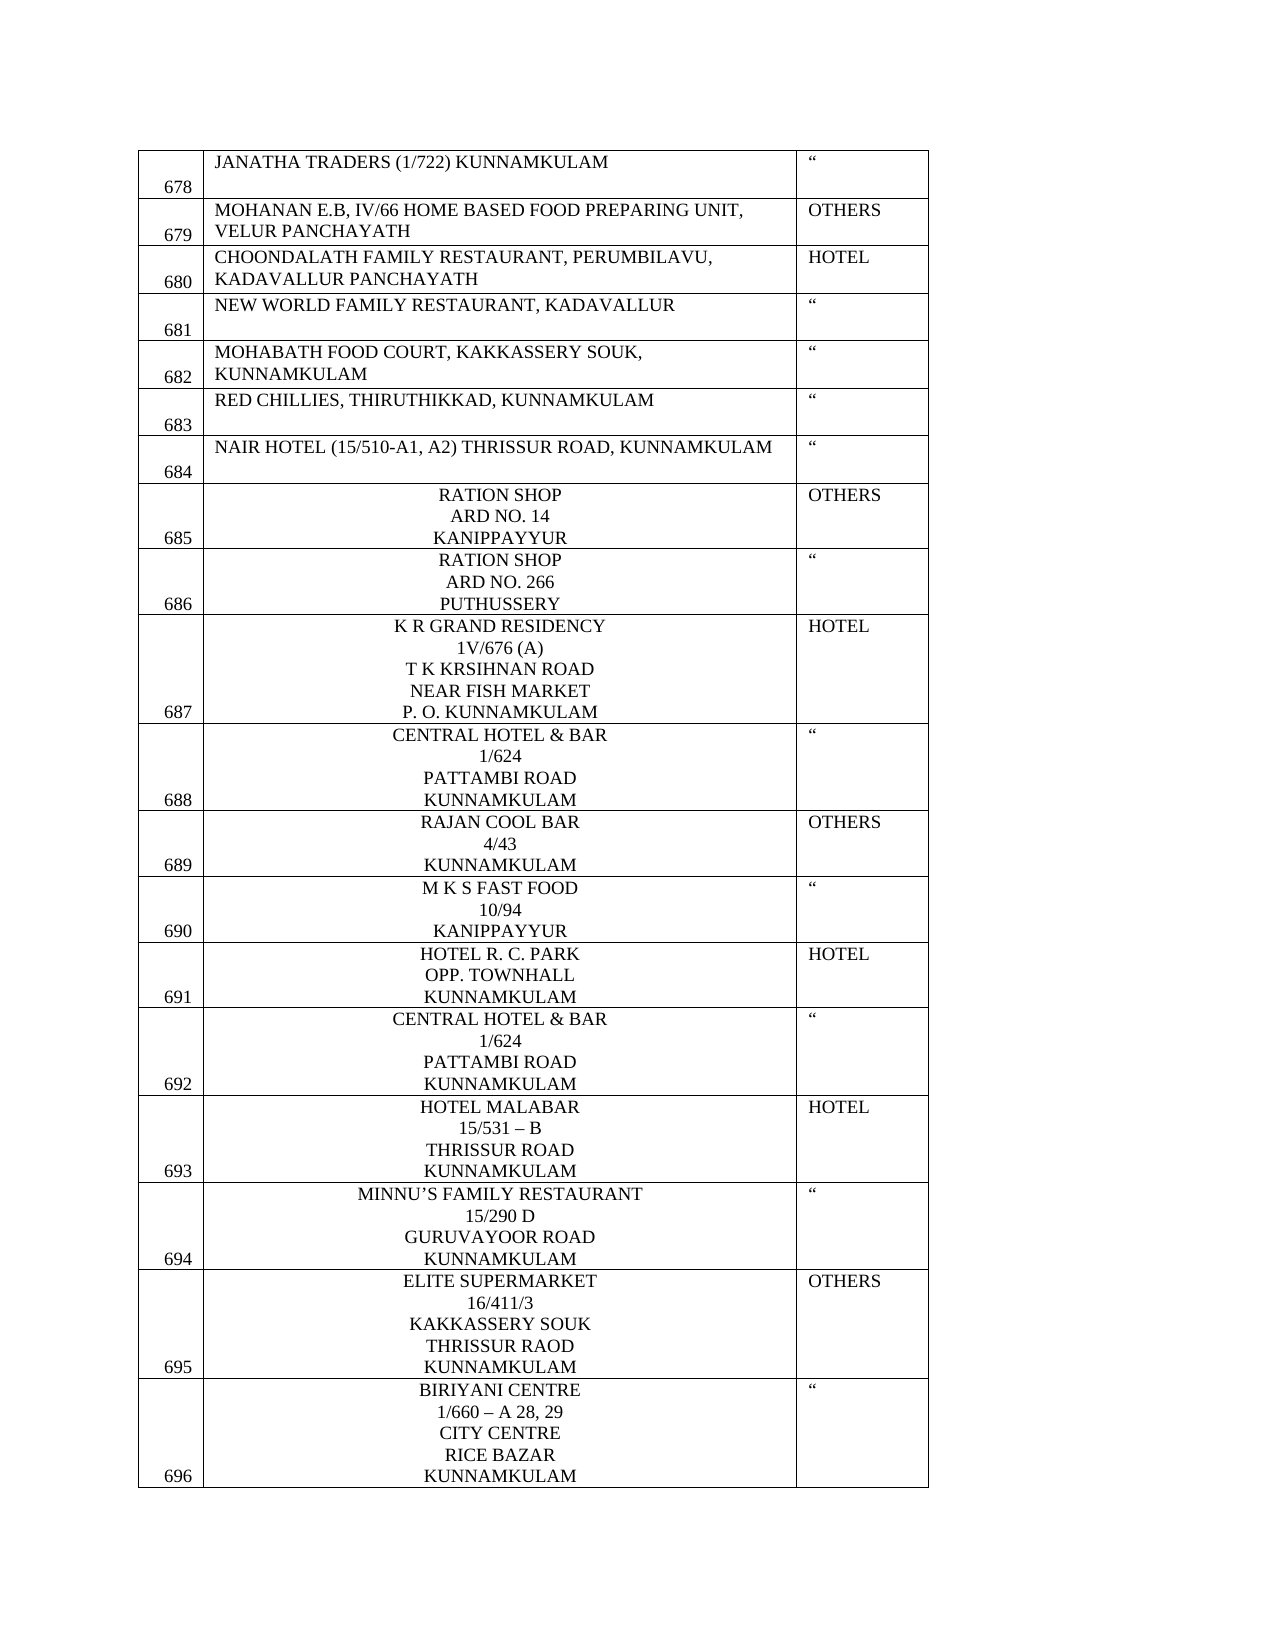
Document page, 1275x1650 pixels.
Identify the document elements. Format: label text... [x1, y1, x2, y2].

table_cell 691 [139, 943, 203, 1007]
table_cell 682 [139, 341, 203, 387]
table_cell OTHERS [797, 811, 928, 876]
table_cell HOTEL MALABAR 15/531 – B THRISSUR ROAD KUNNAMKULAM [204, 1096, 796, 1182]
table_cell JANATHA TRADERS (1/722) KUNNAMKULAM [204, 151, 796, 197]
table_cell 684 [139, 436, 203, 482]
table_cell HOTEL [797, 615, 928, 723]
table_cell MOHANAN E.B, IV/66 HOME BASED FOOD PREPARING UNIT, VELUR PANCHAYATH [204, 199, 796, 245]
table_cell K R GRAND RESIDENCY 1V/676 (A) T K KRSIHNAN ROAD NEAR FISH MARKET P. O. KUNNAMKULAM [204, 615, 796, 723]
table_cell “ [797, 549, 928, 614]
table_cell 689 [139, 811, 203, 876]
table_cell MOHABATH FOOD COURT, KAKKASSERY SOUK, KUNNAMKULAM [204, 341, 796, 387]
table_cell M K S FAST FOOD 10/94 KANIPPAYYUR [204, 877, 796, 942]
table_cell “ [797, 389, 928, 435]
table_cell 685 [139, 484, 203, 548]
table_cell 686 [139, 549, 203, 614]
table_cell 692 [139, 1008, 203, 1094]
table_cell 683 [139, 389, 203, 435]
table_cell HOTEL R. C. PARK OPP. TOWNHALL KUNNAMKULAM [204, 943, 796, 1007]
table_cell “ [797, 877, 928, 942]
table_cell NAIR HOTEL (15/510-A1, A2) THRISSUR ROAD, KUNNAMKULAM [204, 436, 796, 482]
table_cell 690 [139, 877, 203, 942]
table_cell “ [797, 151, 928, 197]
table_cell “ [797, 436, 928, 482]
table_cell HOTEL [797, 246, 928, 292]
table_cell OTHERS [797, 199, 928, 245]
table_cell BIRIYANI CENTRE 1/660 – A 28, 29 CITY CENTRE RICE BAZAR KUNNAMKULAM [204, 1379, 796, 1487]
table_cell ELITE SUPERMARKET 16/411/3 KAKKASSERY SOUK THRISSUR RAOD KUNNAMKULAM [204, 1270, 796, 1378]
table_cell 696 [139, 1379, 203, 1487]
table_cell “ [797, 294, 928, 340]
table_cell CENTRAL HOTEL & BAR 1/624 PATTAMBI ROAD KUNNAMKULAM [204, 1008, 796, 1094]
table_cell HOTEL [797, 1096, 928, 1182]
table_cell “ [797, 341, 928, 387]
table_cell 687 [139, 615, 203, 723]
table_cell RATION SHOP ARD NO. 266 PUTHUSSERY [204, 549, 796, 614]
table_cell “ [797, 1183, 928, 1269]
table_cell OTHERS [797, 1270, 928, 1378]
table_cell 695 [139, 1270, 203, 1378]
table_cell RED CHILLIES, THIRUTHIKKAD, KUNNAMKULAM [204, 389, 796, 435]
table_cell 678 [139, 151, 203, 197]
table_cell CHOONDALATH FAMILY RESTAURANT, PERUMBILAVU, KADAVALLUR PANCHAYATH [204, 246, 796, 292]
table_cell 680 [139, 246, 203, 292]
table_cell “ [797, 1008, 928, 1094]
table_cell RAJAN COOL BAR 4/43 KUNNAMKULAM [204, 811, 796, 876]
table_cell NEW WORLD FAMILY RESTAURANT, KADAVALLUR [204, 294, 796, 340]
table_cell 694 [139, 1183, 203, 1269]
table_cell 688 [139, 724, 203, 810]
table_cell MINNU’S FAMILY RESTAURANT 15/290 D GURUVAYOOR ROAD KUNNAMKULAM [204, 1183, 796, 1269]
table_cell “ [797, 724, 928, 810]
table_cell HOTEL [797, 943, 928, 1007]
table_cell 679 [139, 199, 203, 245]
table_cell OTHERS [797, 484, 928, 548]
table_cell RATION SHOP ARD NO. 14 KANIPPAYYUR [204, 484, 796, 548]
table_cell 681 [139, 294, 203, 340]
table_cell 693 [139, 1096, 203, 1182]
table_cell “ [797, 1379, 928, 1487]
table_cell CENTRAL HOTEL & BAR 1/624 PATTAMBI ROAD KUNNAMKULAM [204, 724, 796, 810]
